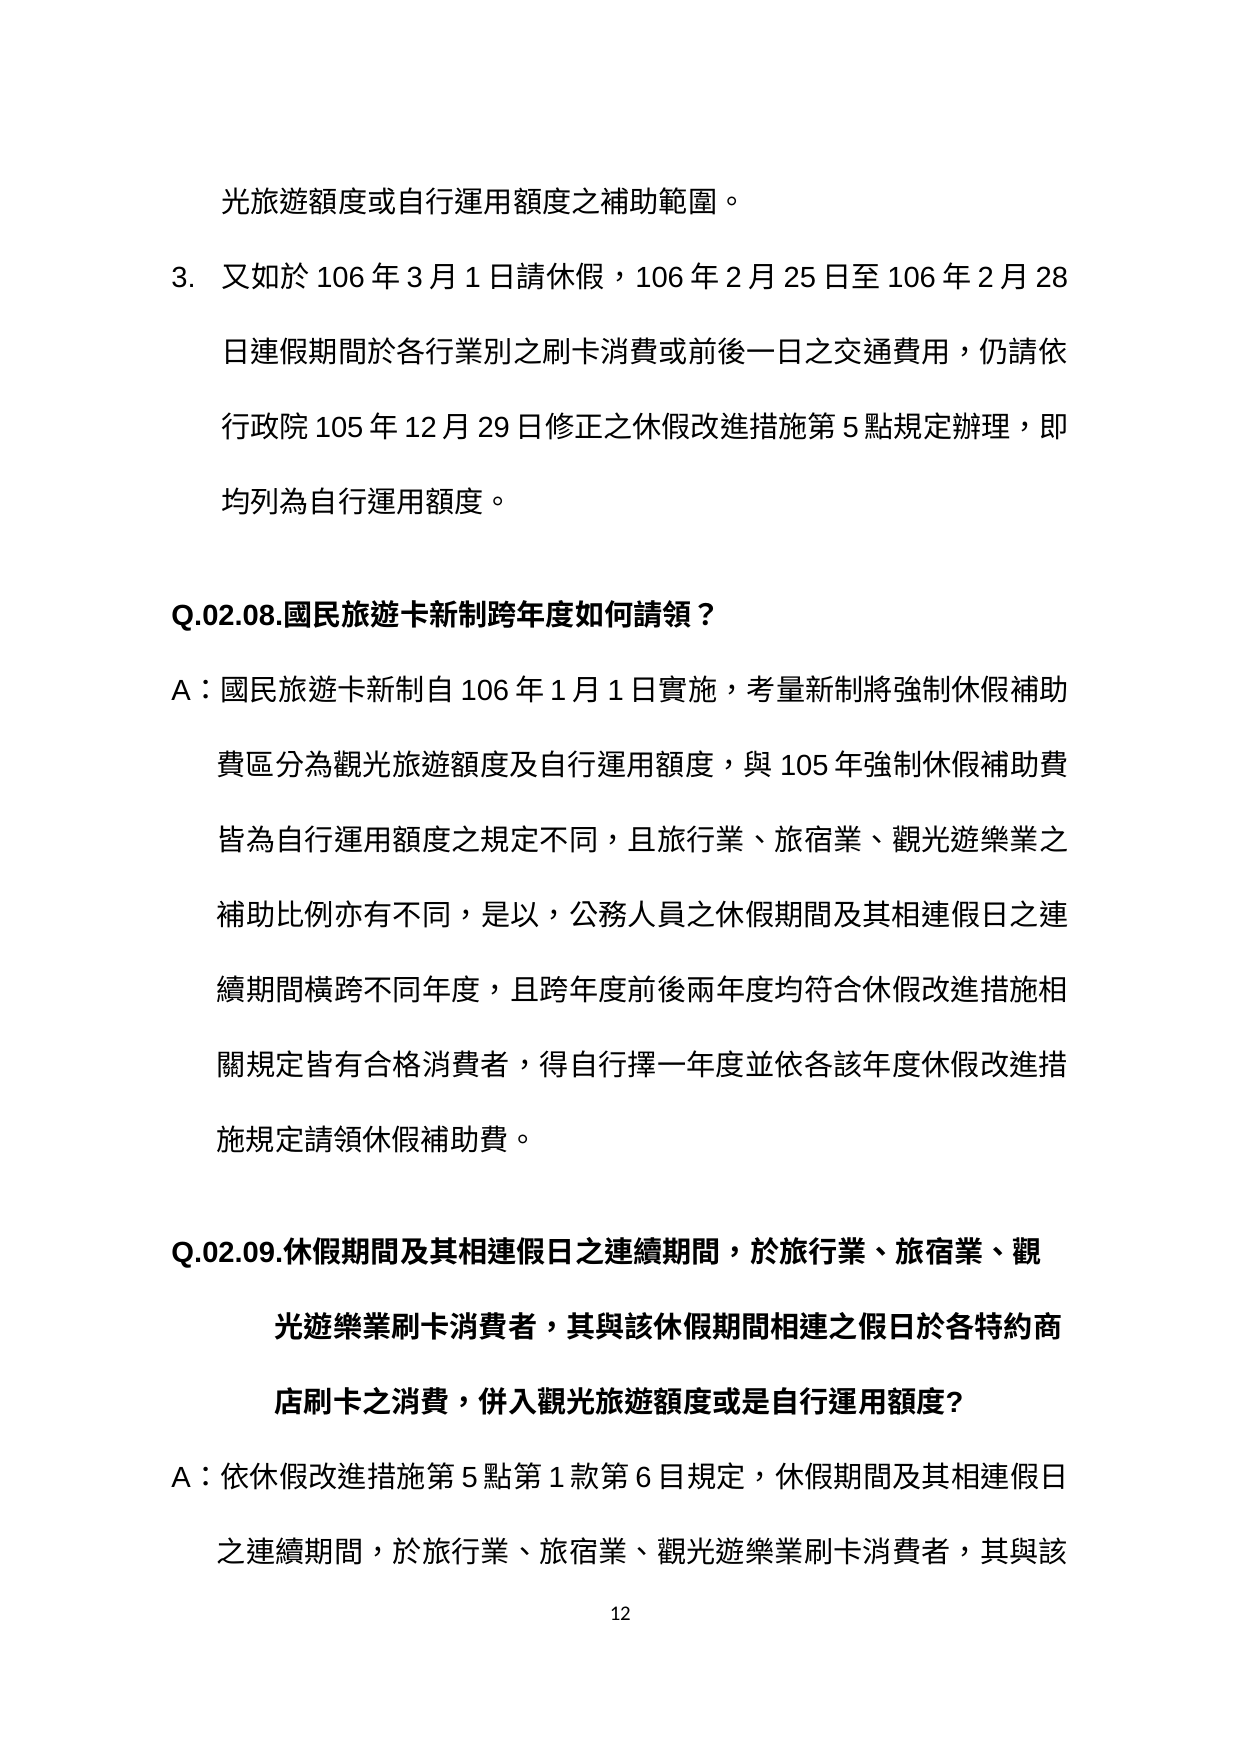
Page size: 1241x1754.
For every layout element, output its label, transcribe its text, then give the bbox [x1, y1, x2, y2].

text A：國民旅遊卡新制自106年1月1日實施，考量新制將強制休假補助費區分為觀光旅遊額度及自行運用額度，與105年強制休假補助費皆為自行運用額度之規定不同，且旅行業、旅宿業、觀光遊樂業之補助比例亦有不同，是以，公務人員之休假期間及其相連假日之連續期間橫跨不同年度，且跨年度前後兩年度均符合休假改進措施相關規定皆有合格消費者，得自行擇一年度並依各該年度休假改進措施規定請領休假補助費。 [171, 650, 1069, 1175]
text Q.02.08.國民旅遊卡新制跨年度如何請領？ [171, 575, 1069, 650]
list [171, 162, 1069, 237]
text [171, 1437, 1069, 1587]
list 又如於106年3月1日請休假，106年2月25日至106年2月28日連假期間於各行業別之刷卡消費或前後一日之交通費用，仍請依行政院105年12月29日修正之休假改進措施第5點規定辦理，即均列為自行運用額度。 [171, 237, 1069, 537]
text Q.02.09.休假期間及其相連假日之連續期間，於旅行業、旅宿業、觀光遊樂業刷卡消費者，其與該休假期間相連之假日於各特約商店刷卡之消費，併入觀光旅遊額度或是自行運用額度? [171, 1212, 1069, 1437]
